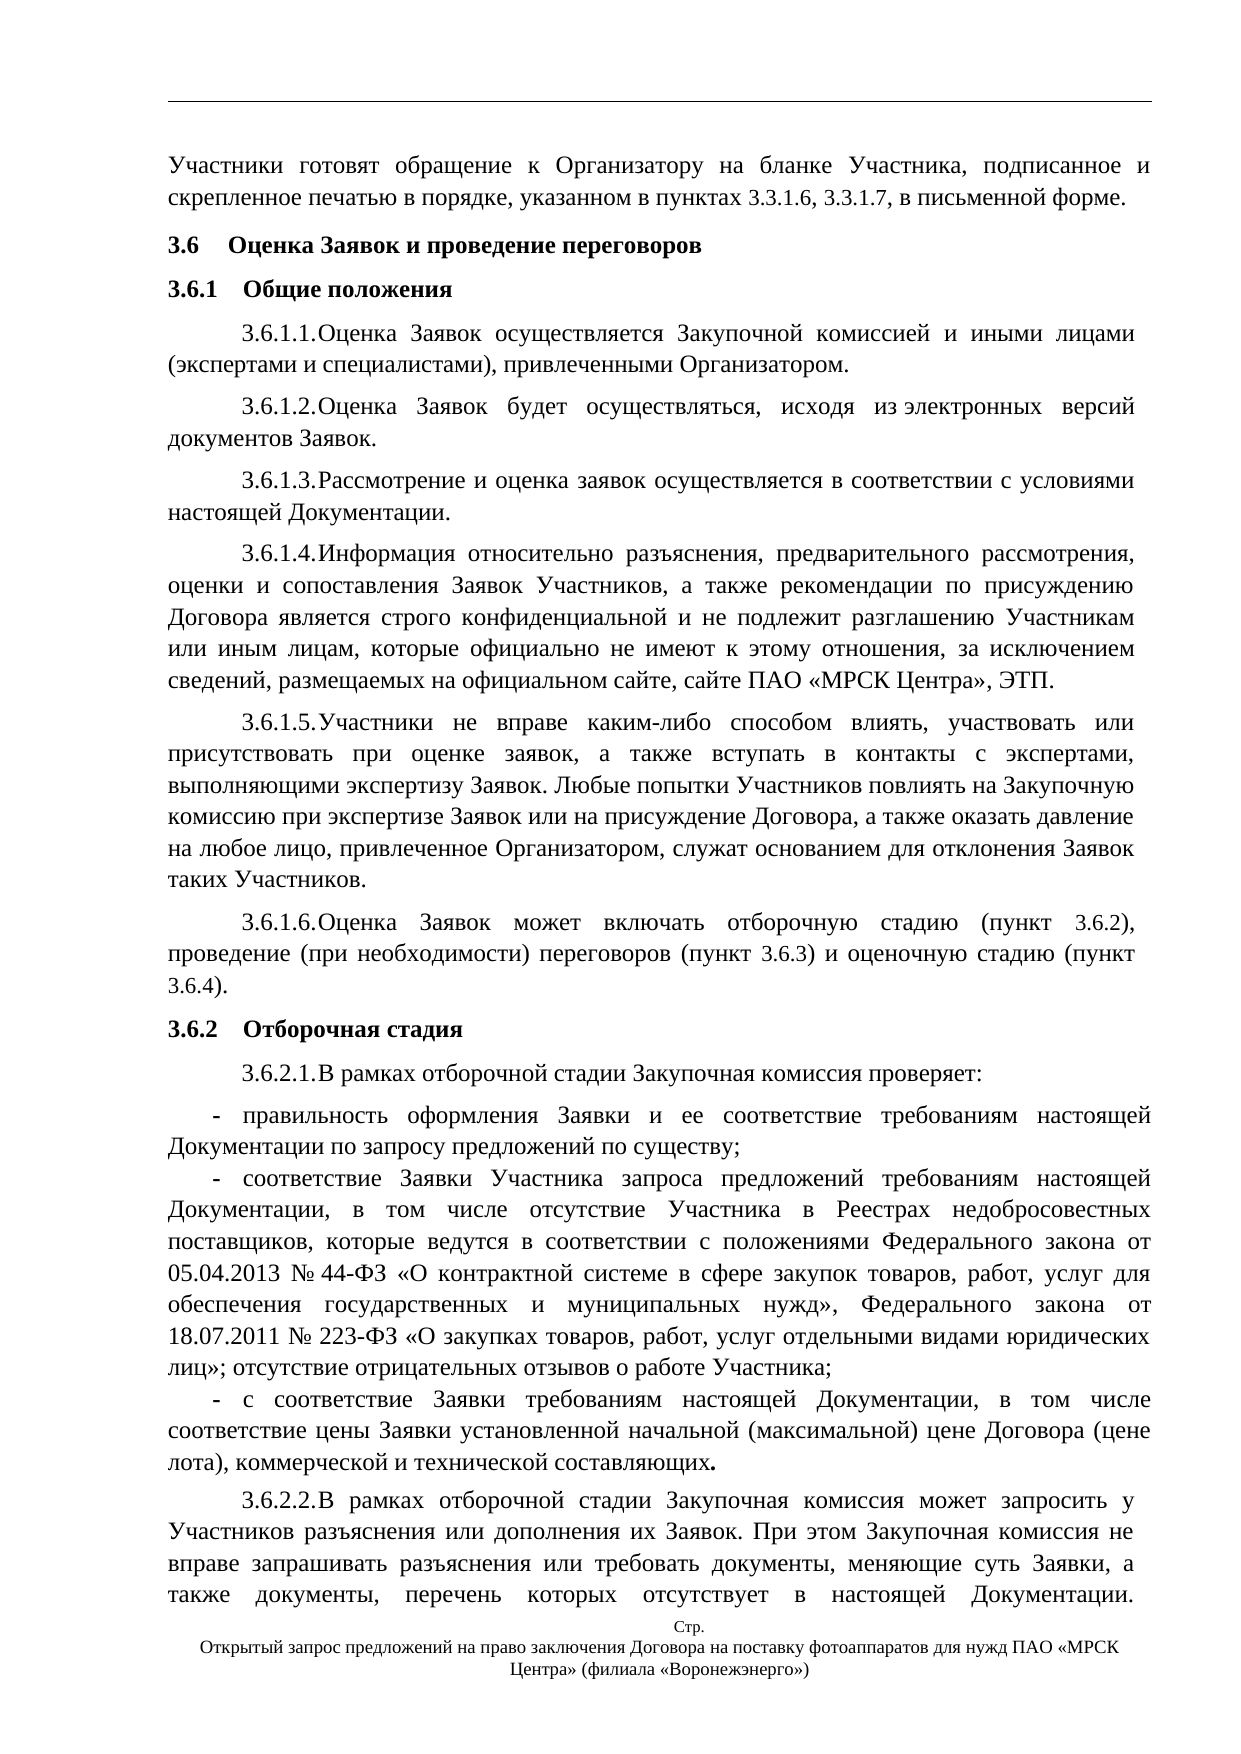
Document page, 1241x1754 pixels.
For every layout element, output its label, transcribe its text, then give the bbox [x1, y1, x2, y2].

list Информация относительно разъяснения, предварительного рассмотрения, оценки и сопоставления Заявок Участников, а также рекомендации по присуждению Договора является строго конфиденциальной и не подлежит разглашению Участникам или иным лицам, которые официально не имеют к этому отношения, за исключением сведений, размещаемых на официальном сайте, сайте ПАО «МРСК Центра», ЭТП. [168, 538, 1135, 693]
list правильность оформления Заявки и ее соответствие требованиям настоящей Документации по запросу предложений по существу; [168, 1100, 1152, 1160]
list с соответствие Заявки требованиям настоящей Документации, в том числе соответствие цены Заявки установленной начальной (максимальной) цене Договора (цене лота), коммерческой и технической составляющих. [168, 1384, 1152, 1476]
list Оценка Заявок осуществляется Закупочной комиссией и иными лицами (экспертами и специалистами), привлеченными Организатором. [168, 318, 1135, 378]
subtitle Оценка Заявок и проведение переговоров [168, 230, 1152, 258]
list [168, 1485, 1135, 1608]
list Оценка Заявок может включать отборочную стадию (пункт 3.6.2), проведение (при необходимости) переговоров (пункт 3.6.3) и оценочную стадию (пункт 3.6.4). [168, 907, 1135, 998]
list Оценка Заявок будет осуществляться, исходя из электронных версий документов Заявок. [168, 391, 1135, 452]
subtitle Общие положения [168, 274, 1152, 303]
list Участники не вправе каким-либо способом влиять, участвовать или присутствовать при оценке заявок, а также вступать в контакты с экспертами, выполняющими экспертизу Заявок. Любые попытки Участников повлиять на Закупочную комиссию при экспертизе Заявок или на присуждение Договора, а также оказать давление на любое лицо, привлеченное Организатором, служат основанием для отклонения Заявок таких Участников. [168, 707, 1135, 893]
list Рассмотрение и оценка заявок осуществляется в соответствии с условиями настоящей Документации. [168, 465, 1135, 525]
subtitle Отборочная стадия [168, 1014, 1152, 1042]
list соответствие Заявки Участника запроса предложений требованиям настоящей Документации, в том числе отсутствие Участника в Реестрах недобросовестных поставщиков, которые ведутся в соответствии с положениями Федерального закона от 05.04.2013 № 44-ФЗ «О контрактной системе в сфере закупок товаров, работ, услуг для обеспечения государственных и муниципальных нужд», Федерального закона от 18.07.2011 № 223-ФЗ «О закупках товаров, работ, услуг отдельными видами юридических лиц»; отсутствие отрицательных отзывов о работе Участника; [168, 1163, 1152, 1381]
list В рамках отборочной стадии Закупочная комиссия проверяет: [168, 1058, 1135, 1087]
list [168, 150, 1152, 210]
